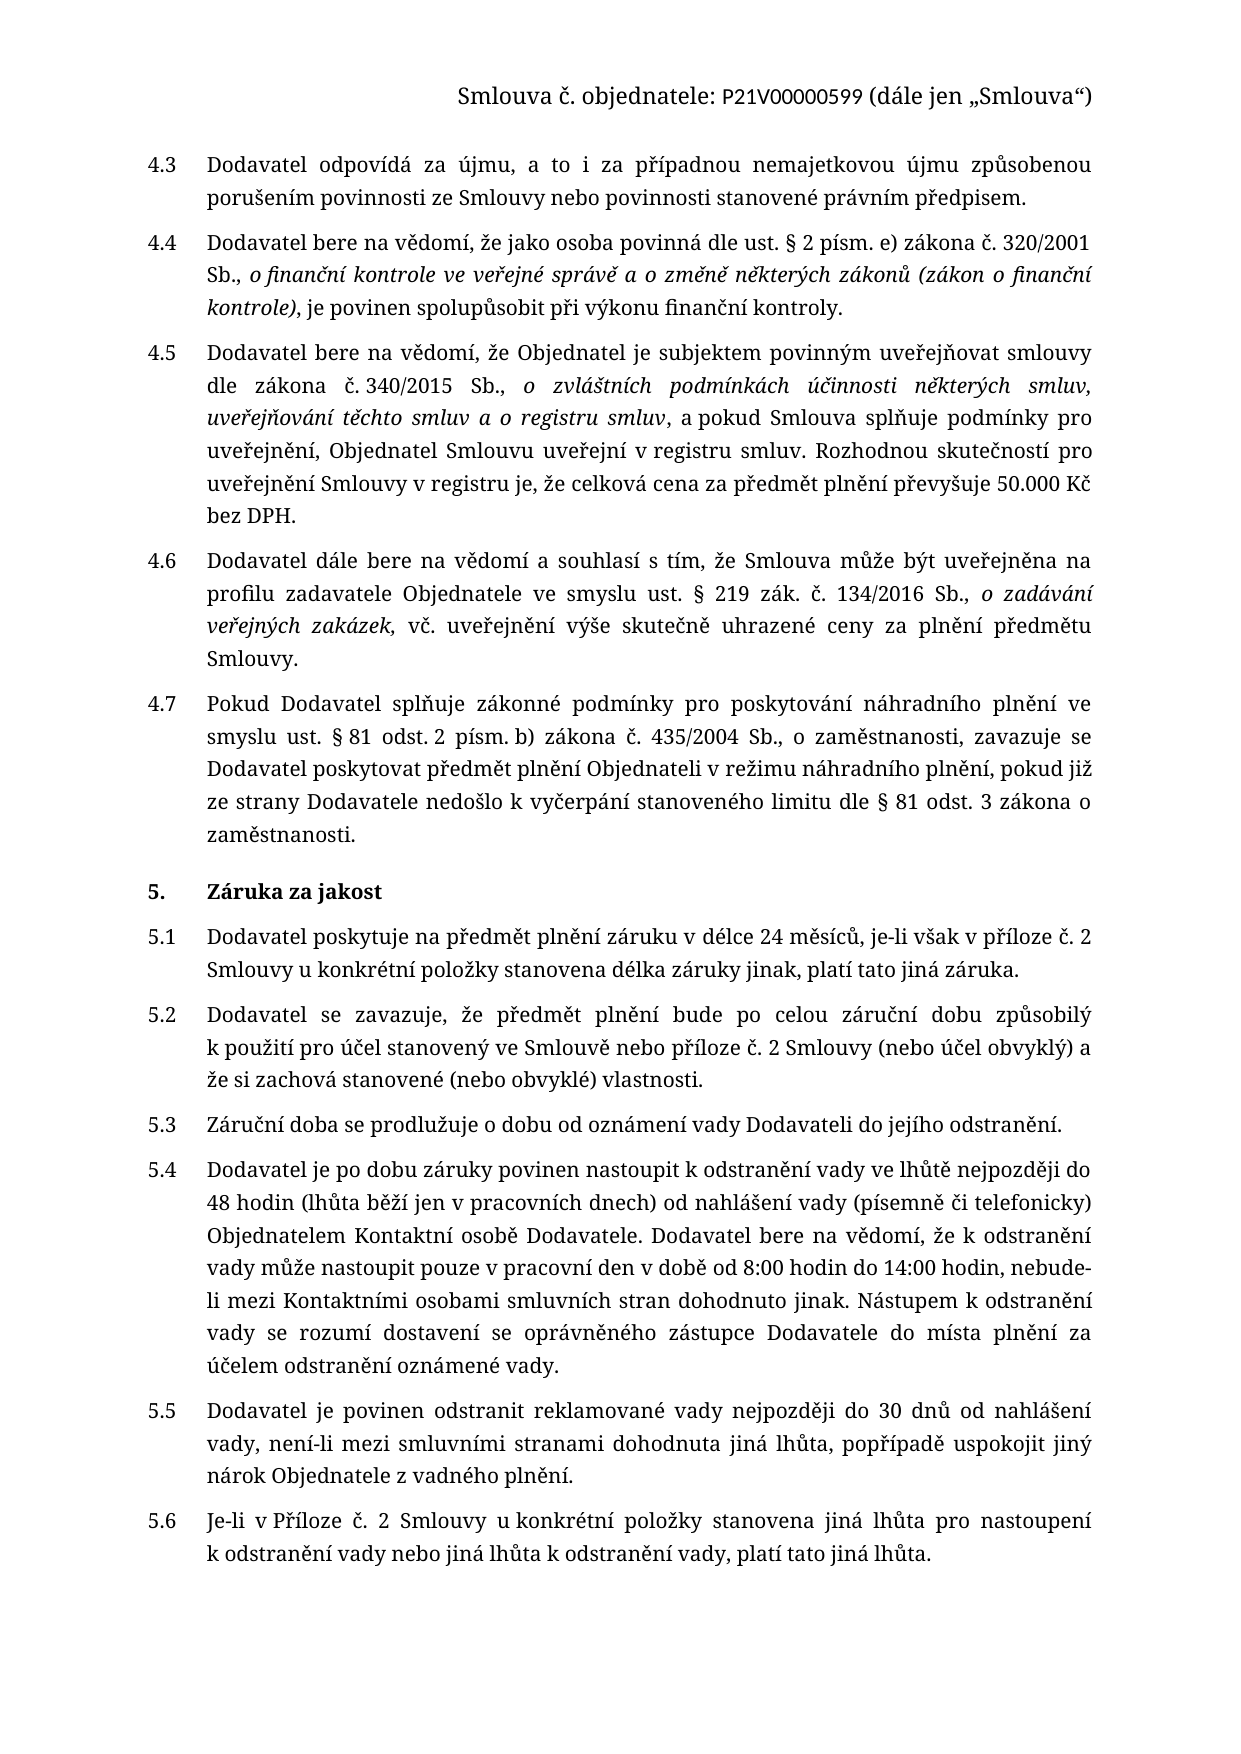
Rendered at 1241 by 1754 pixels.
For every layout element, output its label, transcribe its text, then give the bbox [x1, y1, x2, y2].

list Dodavatel bere na vědomí, že jako osoba povinná dle ust. § 2 písm. e) zákona č. 320/2001 Sb., o finanční kontrole ve veřejné správě a o změně některých zákonů (zákon o finanční kontrole), je povinen spolupůsobit při výkonu finanční kontroly. [148, 228, 1093, 322]
list Dodavatel bere na vědomí, že Objednatel je subjektem povinným uveřejňovat smlouvy dle zákona č. 340/2015 Sb., o zvláštních podmínkách účinnosti některých smluv, uveřejňování těchto smluv a o registru smluv, a pokud Smlouva splňuje podmínky pro uveřejnění, Objednatel Smlouvu uveřejní v registru smluv. Rozhodnou skutečností pro uveřejnění Smlouvy v registru je, že celková cena za předmět plnění převyšuje 50.000 Kč bez DPH. [148, 338, 1093, 530]
list Záruční doba se prodlužuje o dobu od oznámení vady Dodavateli do jejího odstranění. [148, 1110, 1093, 1139]
list Dodavatel je povinen odstranit reklamované vady nejpozději do 30 dnů od nahlášení vady, není-li mezi smluvními stranami dohodnuta jiná lhůta, popřípadě uspokojit jiný nárok Objednatele z vadného plnění. [148, 1396, 1093, 1490]
list Dodavatel poskytuje na předmět plnění záruku v délce 24 měsíců, je-li však v příloze č. 2 Smlouvy u konkrétní položky stanovena délka záruky jinak, platí tato jiná záruka. [148, 922, 1093, 983]
list Dodavatel dále bere na vědomí a souhlasí s tím, že Smlouva může být uveřejněna na profilu zadavatele Objednatele ve smyslu ust. § 219 zák. č. 134/2016 Sb., o zadávání veřejných zakázek, vč. uveřejnění výše skutečně uhrazené ceny za plnění předmětu Smlouvy. [148, 546, 1093, 673]
list Dodavatel je po dobu záruky povinen nastoupit k odstranění vady ve lhůtě nejpozději do 48 hodin (lhůta běží jen v pracovních dnech) od nahlášení vady (písemně či telefonicky) Objednatelem Kontaktní osobě Dodavatele. Dodavatel bere na vědomí, že k odstranění vady může nastoupit pouze v pracovní den v době od 8:00 hodin do 14:00 hodin, nebude-li mezi Kontaktními osobami smluvních stran dohodnuto jinak. Nástupem k odstranění vady se rozumí dostavení se oprávněného zástupce Dodavatele do místa plnění za účelem odstranění oznámené vady. [148, 1156, 1093, 1379]
list Pokud Dodavatel splňuje zákonné podmínky pro poskytování náhradního plnění ve smyslu ust. § 81 odst. 2 písm. b) zákona č. 435/2004 Sb., o zaměstnanosti, zavazuje se Dodavatel poskytovat předmět plnění Objednateli v režimu náhradního plnění, pokud již ze strany Dodavatele nedošlo k vyčerpání stanoveného limitu dle § 81 odst. 3 zákona o zaměstnanosti. [148, 689, 1093, 848]
list Záruka za jakost [148, 877, 1093, 906]
list Dodavatel se zavazuje, že předmět plnění bude po celou záruční dobu způsobilý k použití pro účel stanovený ve Smlouvě nebo příloze č. 2 Smlouvy (nebo účel obvyklý) a že si zachová stanovené (nebo obvyklé) vlastnosti. [148, 1000, 1093, 1094]
list Je-li v Příloze č. 2 Smlouvy u konkrétní položky stanovena jiná lhůta pro nastoupení k odstranění vady nebo jiná lhůta k odstranění vady, platí tato jiná lhůta. [148, 1507, 1093, 1568]
list Dodavatel odpovídá za újmu, a to i za případnou nemajetkovou újmu způsobenou porušením povinnosti ze Smlouvy nebo povinnosti stanovené právním předpisem. [148, 150, 1093, 211]
